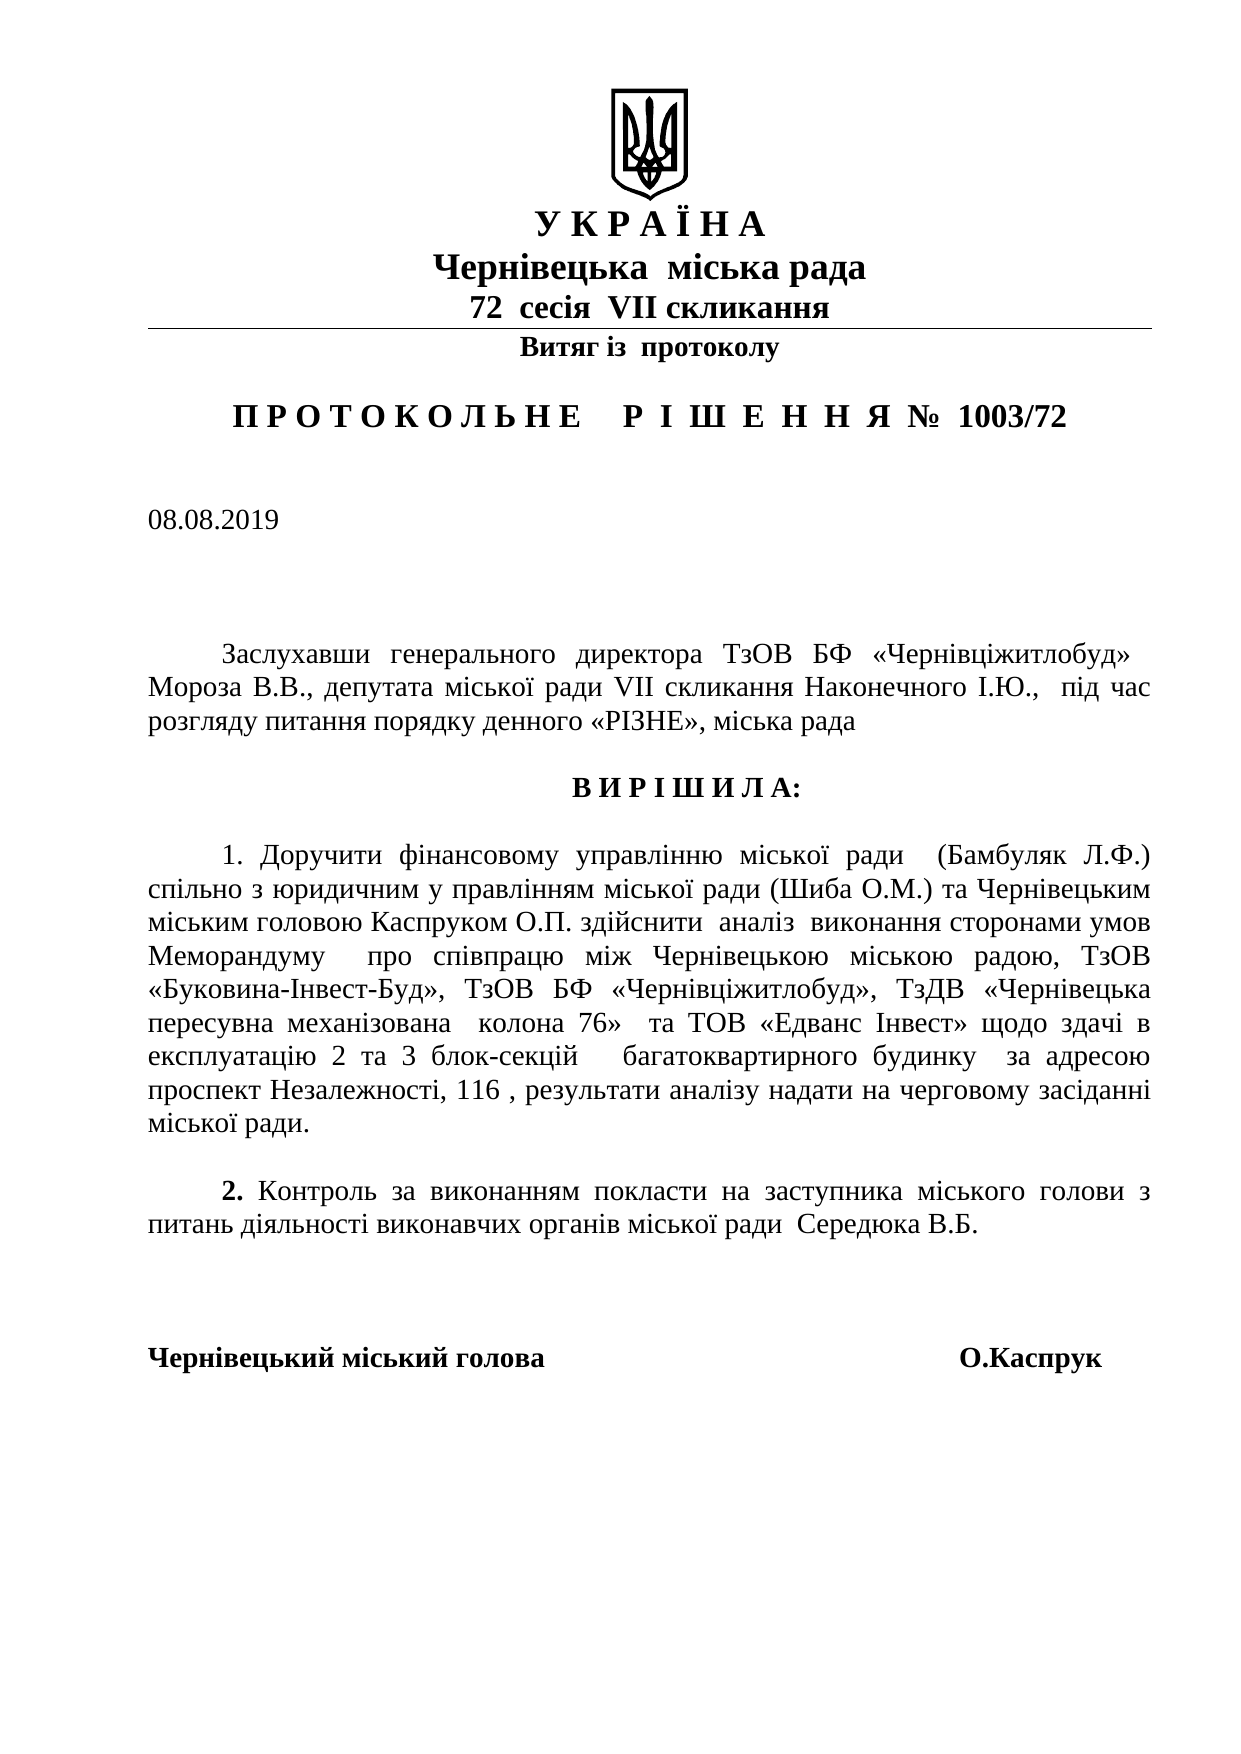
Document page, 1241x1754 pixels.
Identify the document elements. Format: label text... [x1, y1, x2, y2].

text В И Р І Ш И Л А: [148, 770, 1152, 804]
subtitle П Р О Т О К О Л Ь Н Е Р І Ш Е Н Н Я № 1003/72 [148, 396, 1152, 435]
subtitle Витяг із протоколу [148, 329, 1152, 363]
text 1. Доручити фінансовому управлінню міської ради (Бамбуляк Л.Ф.) спільно з юридичним у правлінням міської ради (Шиба О.М.) та Чернівецьким міським головою Каспруком О.П. здійснити аналіз виконання сторонами умов Меморандуму про співпрацю між Чернівецькою міською радою, ТзОВ «Буковина-Інвест-Буд», ТзОВ БФ «Чернівціжитлобуд», ТзДВ «Чернівецька пересувна механізована колона 76» та ТОВ «Едванс Інвест» щодо здачі в експлуатацію 2 та 3 блок-секцій багатоквартирного будинку за адресою проспект Незалежності, 116 , результати аналізу надати на черговому засіданні міської ради. [148, 837, 1152, 1139]
text 72 сесія VIІ скликання [148, 287, 1152, 328]
text Чернівецький міський голова О.Каспрук [148, 1340, 1152, 1374]
text Заслухавши генерального директора ТзОВ БФ «Чернівціжитлобуд» Мороза В.В., депутата міської ради VІІ скликання Наконечного І.Ю., під час розгляду питання порядку денного «РІЗНЕ», міська рада [148, 636, 1152, 737]
text У К Р А Ї Н А [148, 201, 1152, 244]
text 2. Контроль за виконанням покласти на заступника міського голови з питань діяльності виконавчих органів міської ради Середюка В.Б. [148, 1173, 1152, 1240]
text Чернівецька міська рада [148, 244, 1152, 287]
text 08.08.2019 [148, 502, 1152, 535]
